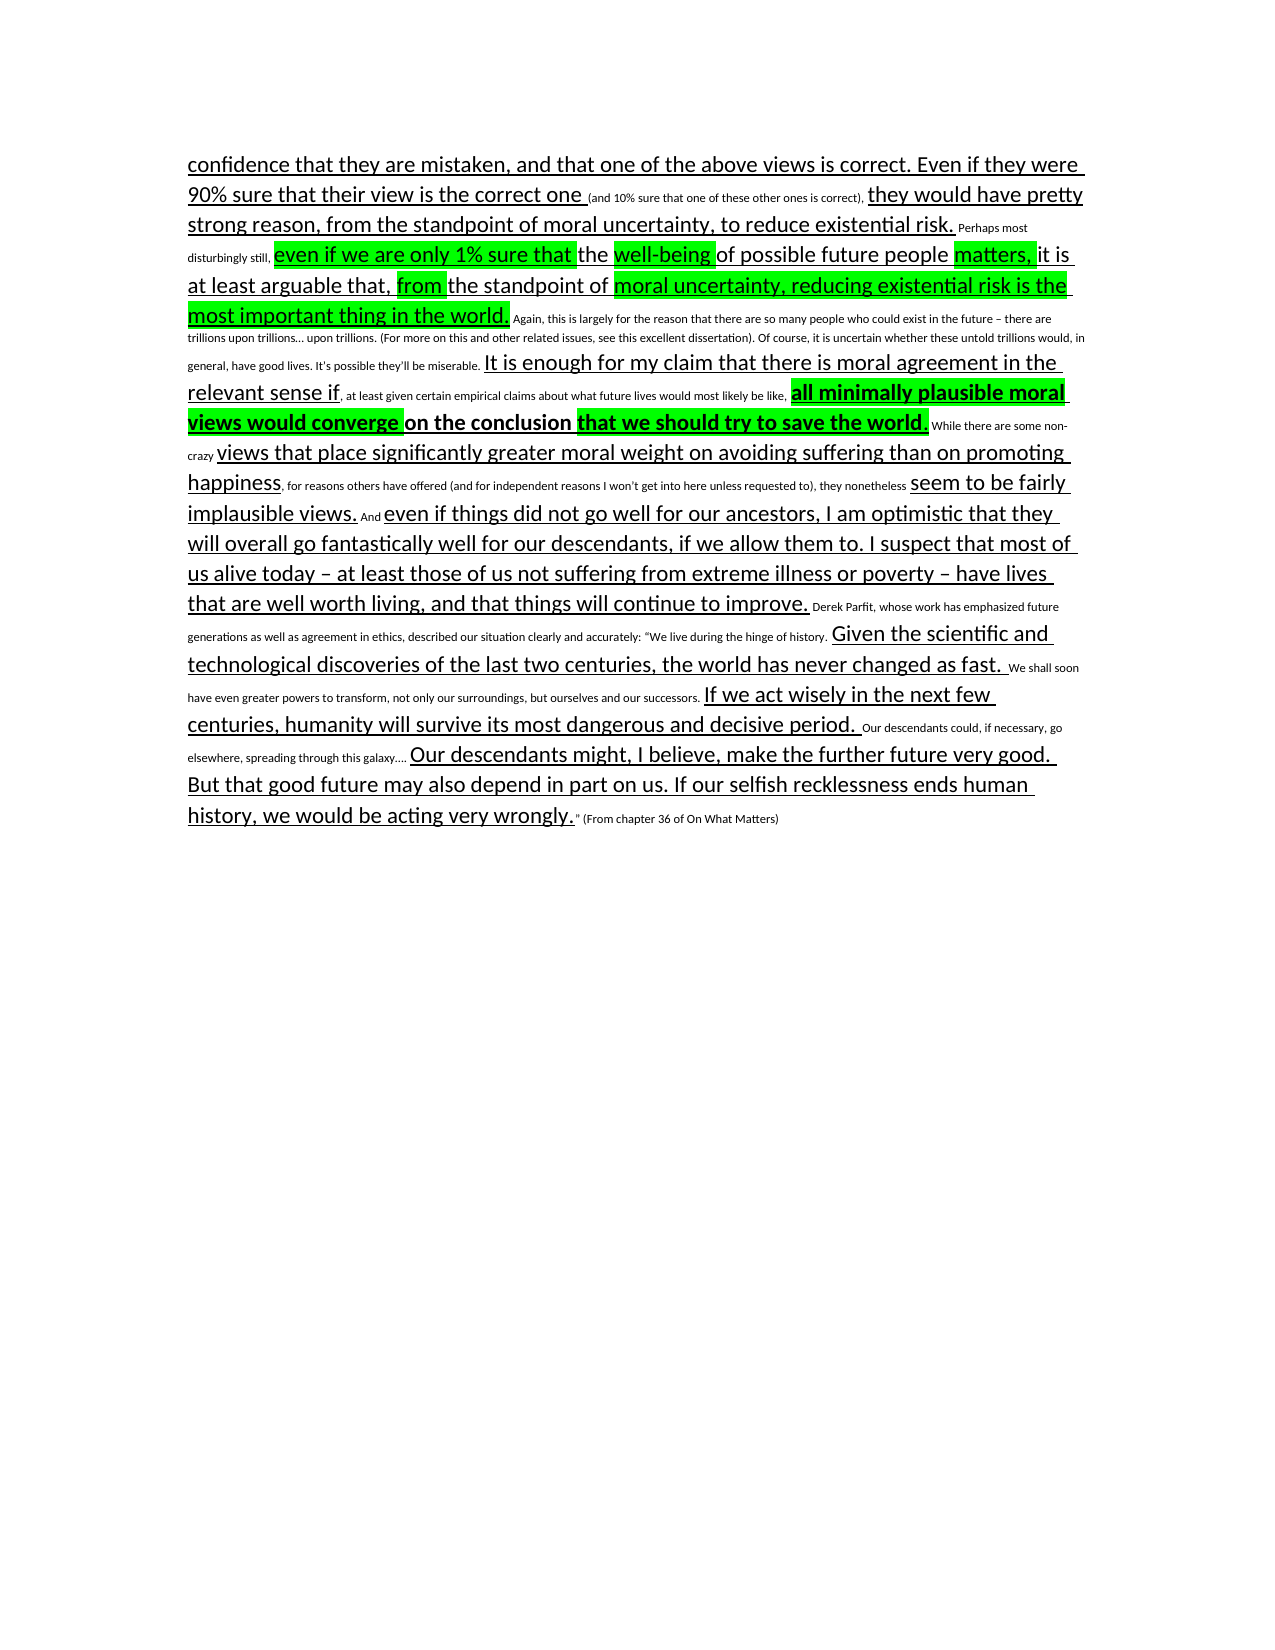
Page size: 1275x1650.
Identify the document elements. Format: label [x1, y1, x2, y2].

text [187, 150, 1087, 829]
